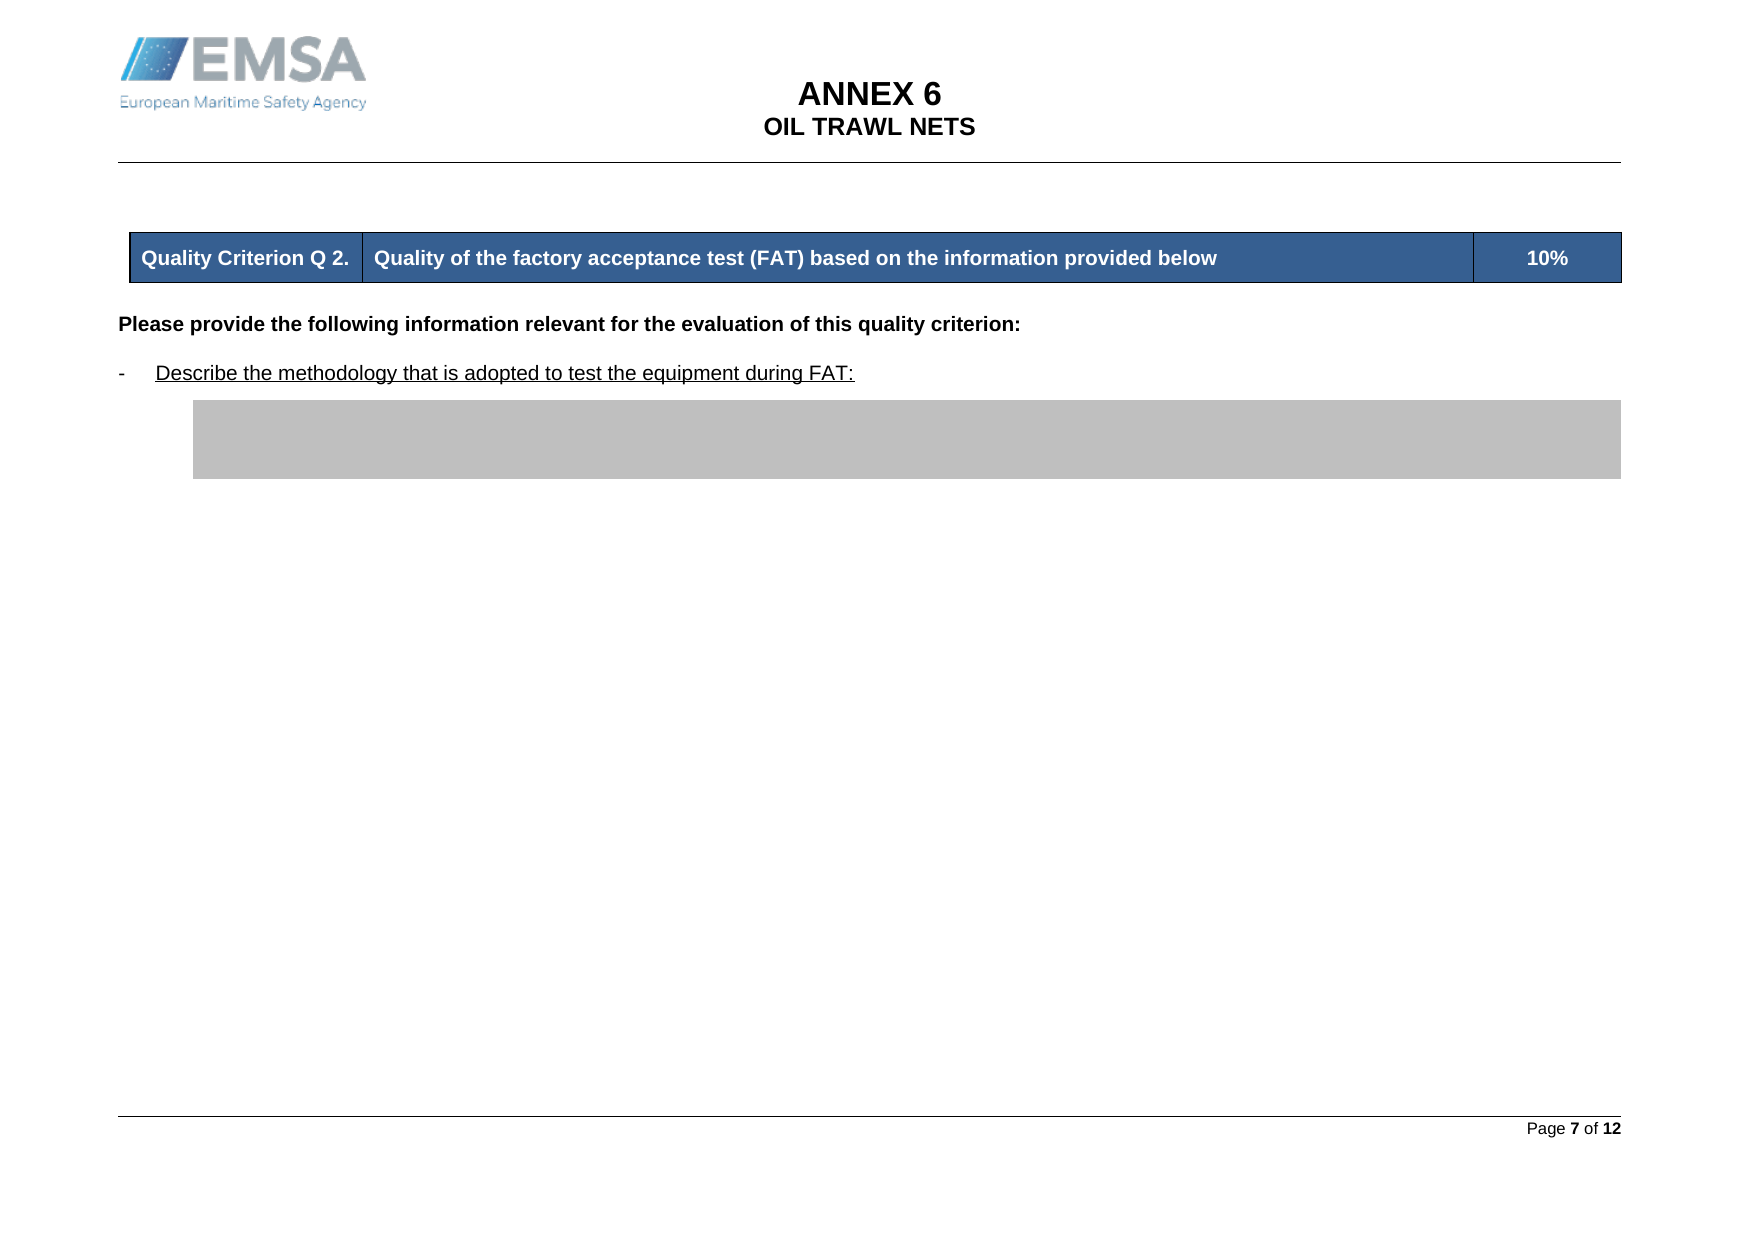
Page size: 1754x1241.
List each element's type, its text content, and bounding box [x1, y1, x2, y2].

table_header Quality of the factory acceptance test (FAT) based on the information provided below [363, 233, 1473, 282]
table_header 10% [1474, 233, 1621, 282]
picture [120, 36, 367, 111]
table_header [131, 233, 362, 282]
list Describe the methodology that is adopted to test the equipment during FAT: [118, 360, 1621, 384]
text Please provide the following information relevant for the evaluation of this quality criterion: [118, 216, 1621, 335]
